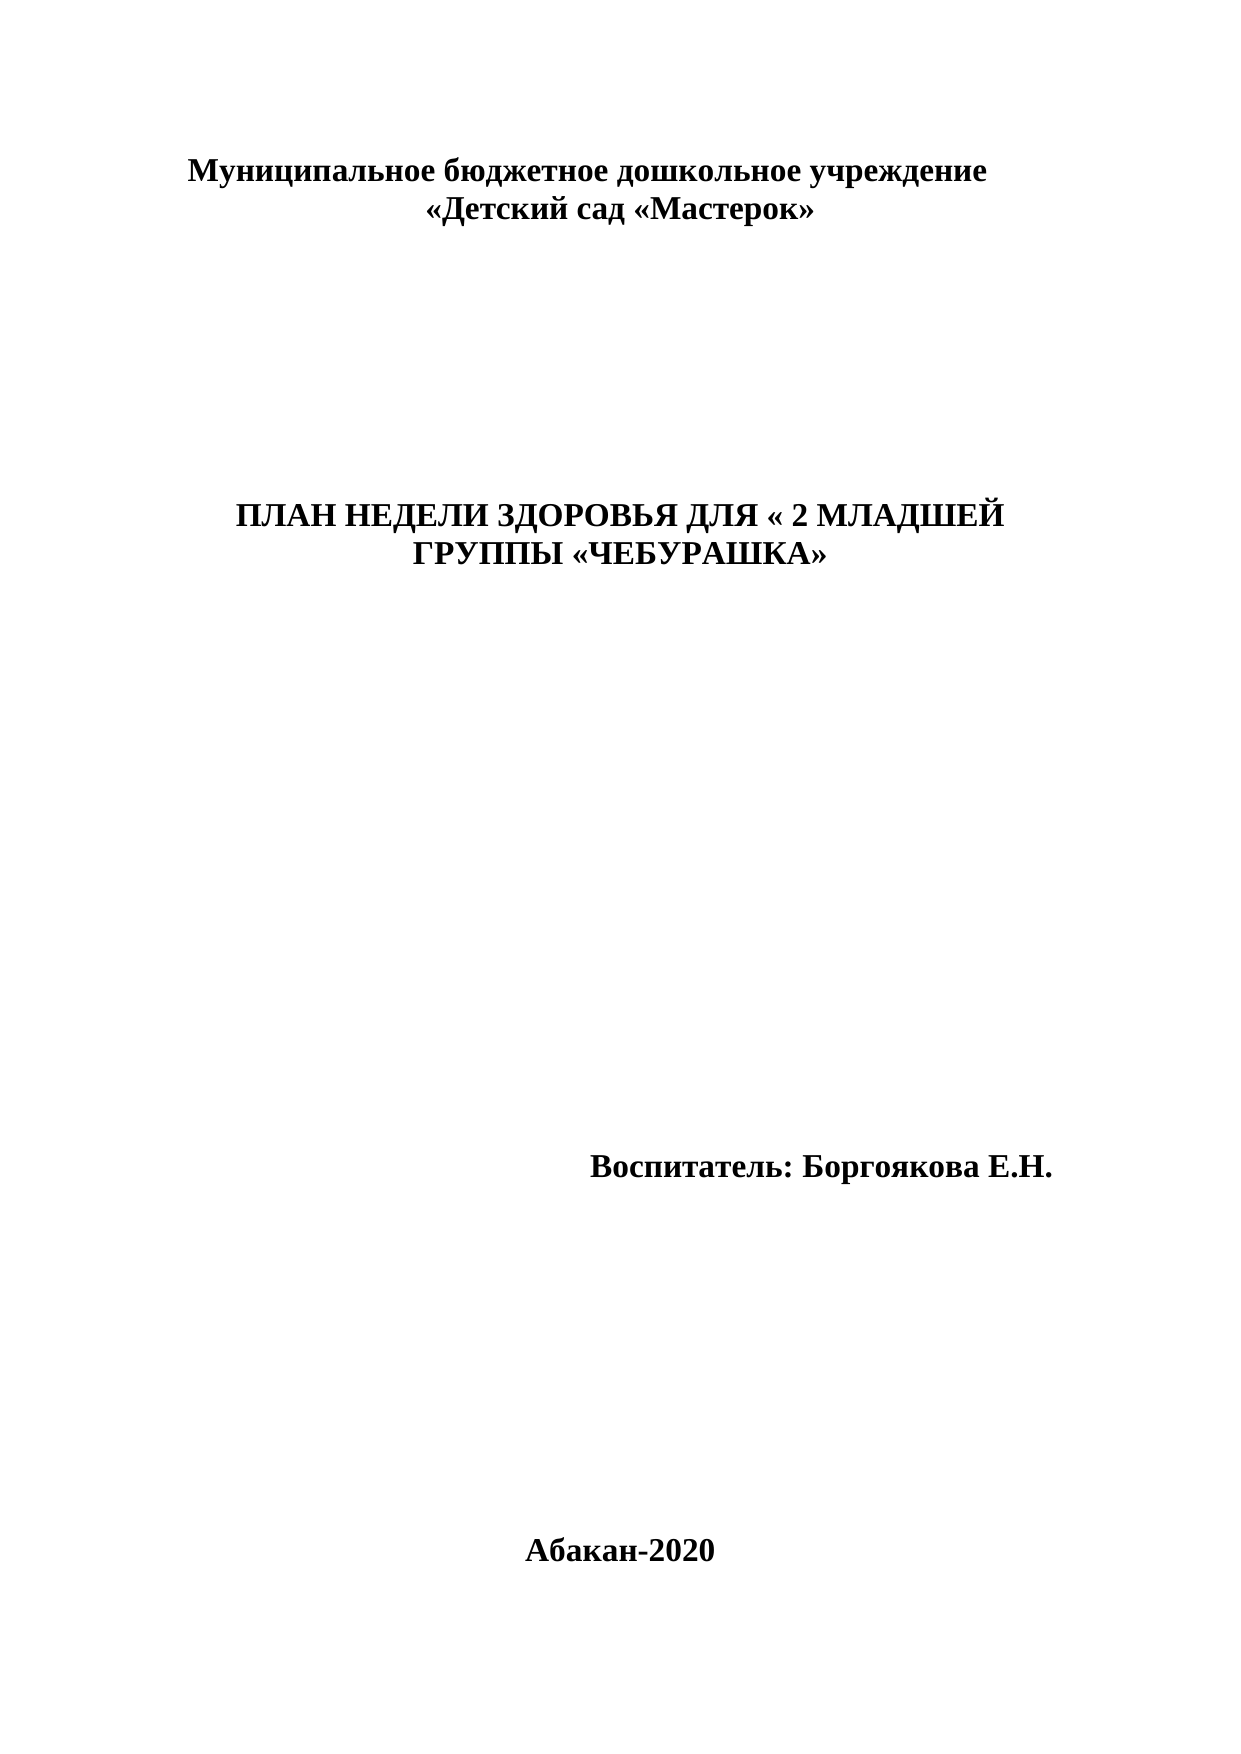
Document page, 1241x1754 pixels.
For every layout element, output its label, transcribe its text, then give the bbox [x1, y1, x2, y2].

text Абакан-2020 [187, 1530, 1053, 1568]
text Муниципальное бюджетное дошкольное учреждение [187, 150, 1053, 188]
text ПЛАН НЕДЕЛИ ЗДОРОВЬЯ ДЛЯ « 2 МЛАДШЕЙ ГРУППЫ «ЧЕБУРАШКА» [187, 495, 1053, 572]
text «Детский сад «Мастерок» [187, 188, 1053, 227]
text Воспитатель: Боргоякова Е.Н. [187, 1147, 1053, 1185]
